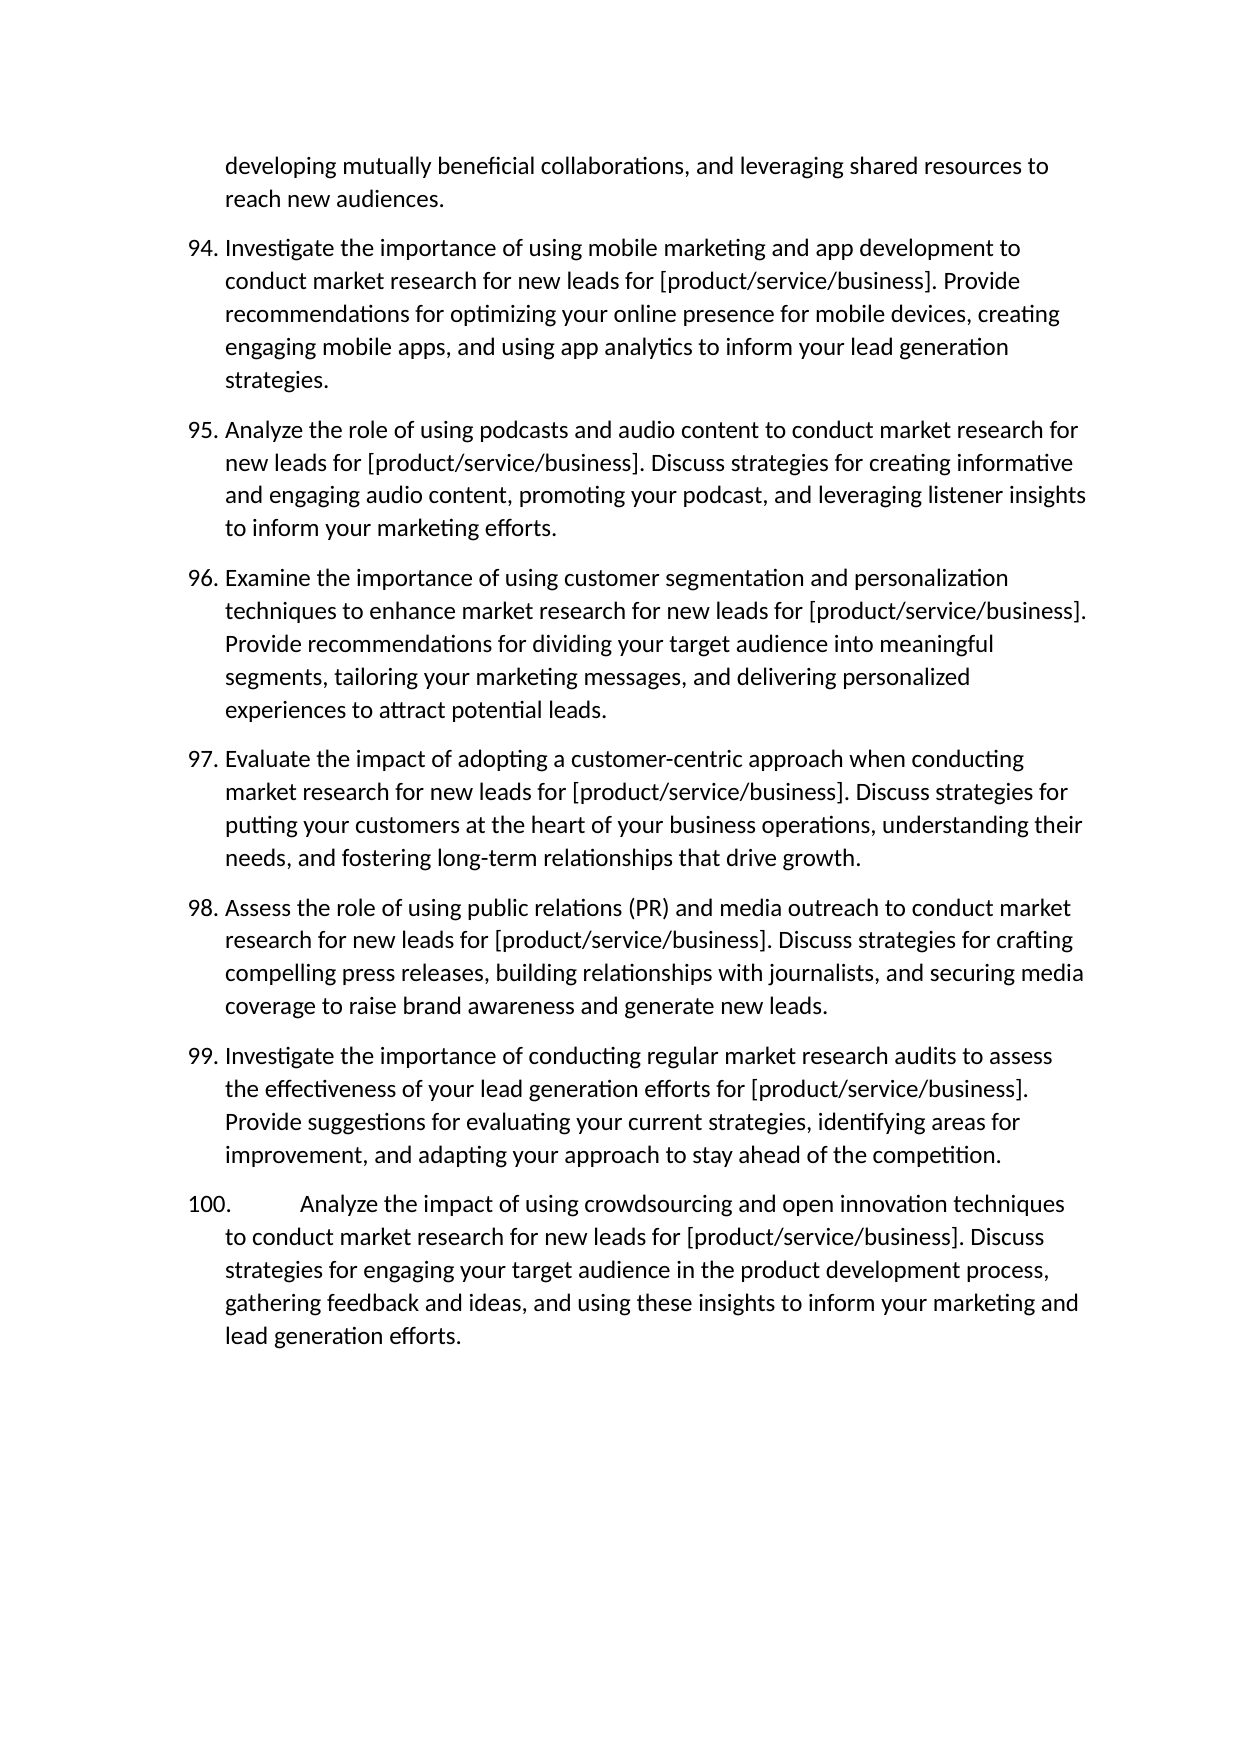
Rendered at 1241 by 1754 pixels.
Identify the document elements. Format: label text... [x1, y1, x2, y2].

list Investigate the importance of conducting regular market research audits to assess the effectiveness of your lead generation efforts for [product/service/business]. Provide suggestions for evaluating your current strategies, identifying areas for improvement, and adapting your approach to stay ahead of the competition. [187, 1040, 1090, 1169]
list Investigate the importance of using mobile marketing and app development to conduct market research for new leads for [product/service/business]. Provide recommendations for optimizing your online presence for mobile devices, creating engaging mobile apps, and using app analytics to inform your lead generation strategies. [187, 232, 1090, 395]
list Analyze the impact of using crowdsourcing and open innovation techniques to conduct market research for new leads for [product/service/business]. Discuss strategies for engaging your target audience in the product development process, gathering feedback and ideas, and using these insights to inform your marketing and lead generation efforts. [187, 1188, 1090, 1351]
list Examine the importance of using customer segmentation and personalization techniques to enhance market research for new leads for [product/service/business]. Provide recommendations for dividing your target audience into meaningful segments, tailoring your marketing messages, and delivering personalized experiences to attract potential leads. [187, 562, 1090, 724]
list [187, 150, 1090, 213]
list Assess the role of using public relations (PR) and media outreach to conduct market research for new leads for [product/service/business]. Discuss strategies for crafting compelling press releases, building relationships with journalists, and securing media coverage to raise brand awareness and generate new leads. [187, 892, 1090, 1021]
list Analyze the role of using podcasts and audio content to conduct market research for new leads for [product/service/business]. Discuss strategies for creating informative and engaging audio content, promoting your podcast, and leveraging listener insights to inform your marketing efforts. [187, 414, 1090, 543]
list Evaluate the impact of adopting a customer-centric approach when conducting market research for new leads for [product/service/business]. Discuss strategies for putting your customers at the heart of your business operations, understanding their needs, and fostering long-term relationships that drive growth. [187, 743, 1090, 873]
